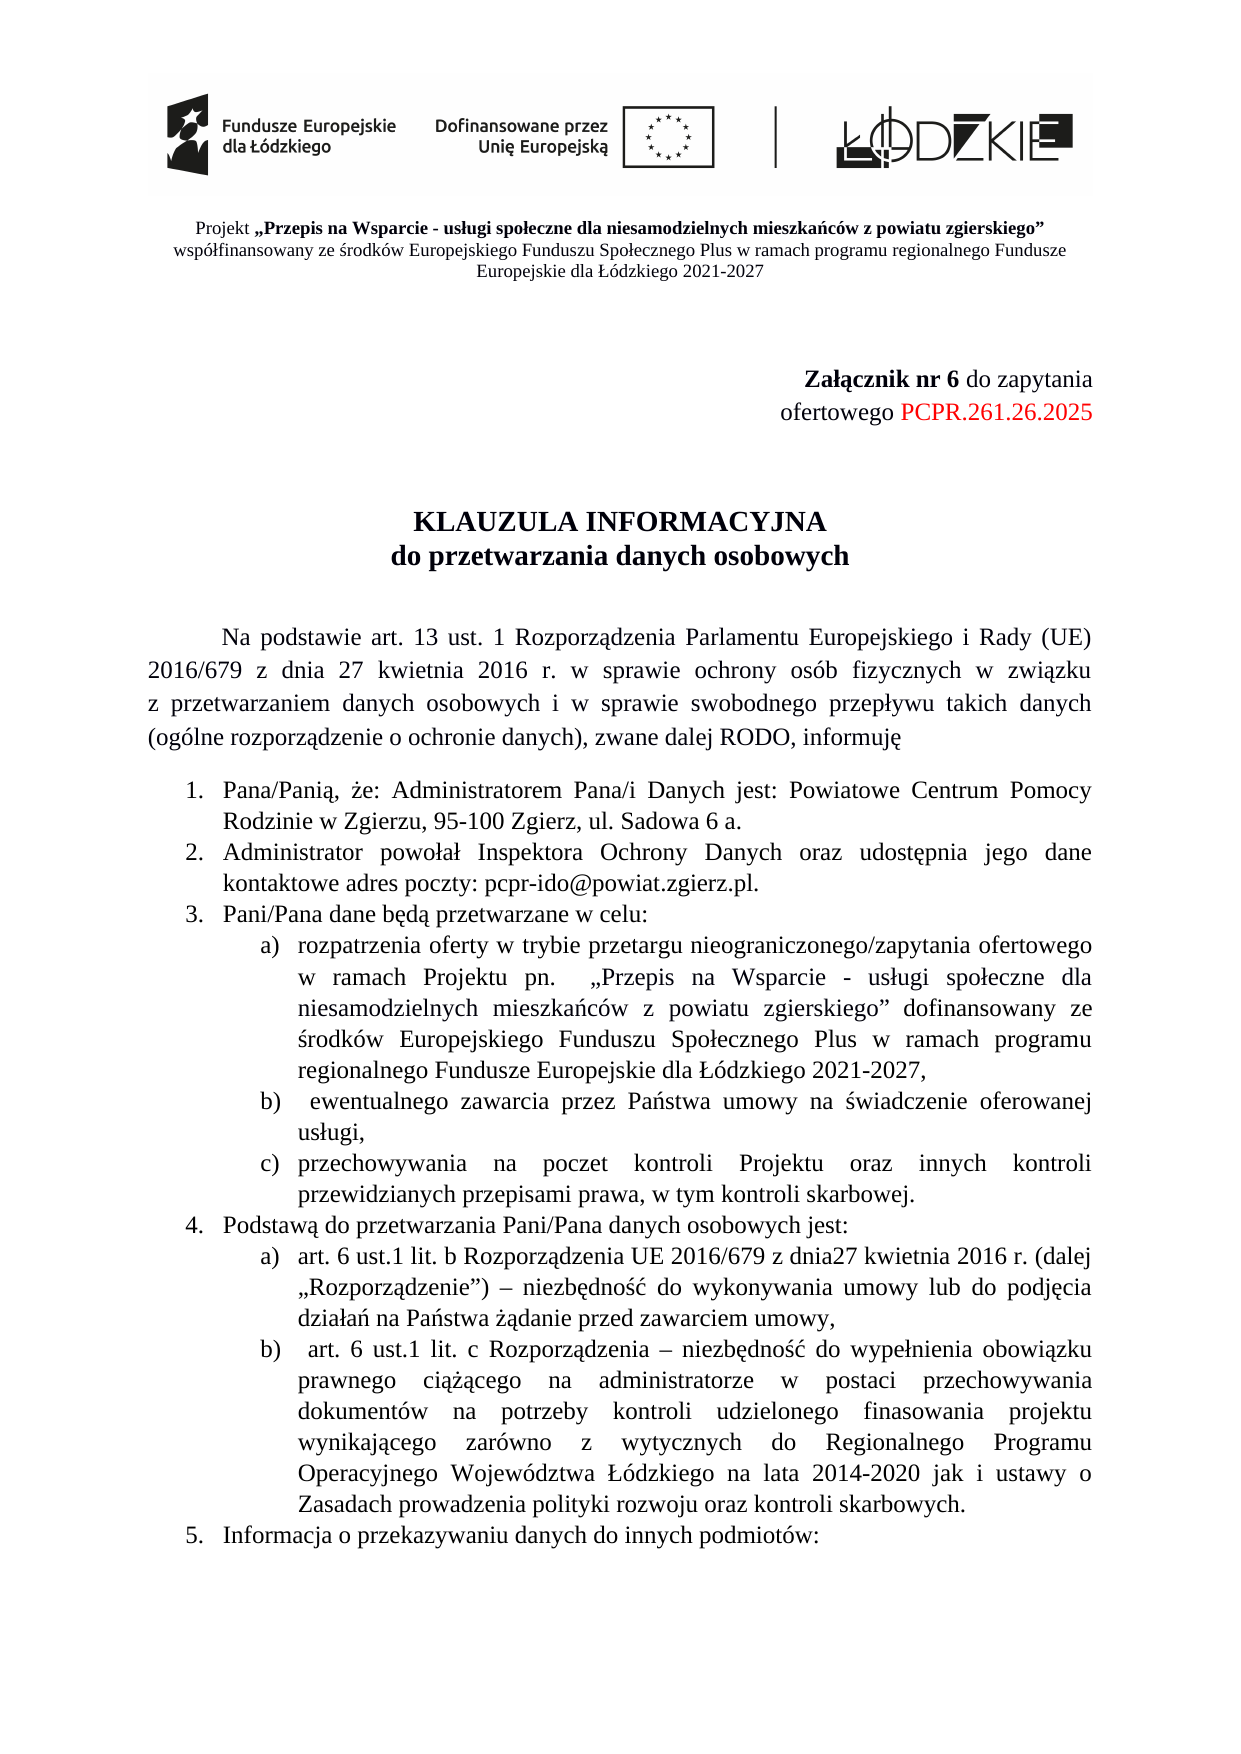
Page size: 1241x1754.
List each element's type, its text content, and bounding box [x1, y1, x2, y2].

list ewentualnego zawarcia przez Państwa umowy na świadczenie oferowanej usługi, [260, 1086, 1093, 1146]
list Informacja o przekazywaniu danych do innych podmiotów: [185, 1520, 1093, 1549]
text Na podstawie art. 13 ust. 1 Rozporządzenia Parlamentu Europejskiego i Rady (UE) 2016/679 z dnia 27 kwietnia 2016 r. w sprawie ochrony osób fizycznych w związku z przetwarzaniem danych osobowych i w sprawie swobodnego przepływu takich danych (ogólne rozporządzenie o ochronie danych), zwane dalej RODO, informuję [148, 622, 1093, 750]
list Administrator powołał Inspektora Ochrony Danych oraz udostępnia jego dane kontaktowe adres poczty: pcpr-ido@powiat.zgierz.pl. [185, 837, 1093, 897]
list Pana/Panią, że: Administratorem Pana/i Danych jest: Powiatowe Centrum Pomocy Rodzinie w Zgierzu, 95-100 Zgierz, ul. Sadowa 6 a. [185, 775, 1093, 835]
list przechowywania na poczet kontroli Projektu oraz innych kontroli przewidzianych przepisami prawa, w tym kontroli skarbowej. [260, 1148, 1093, 1208]
text do przetwarzania danych osobowych [148, 538, 1093, 571]
picture [147, 73, 1093, 196]
list art. 6 ust.1 lit. c Rozporządzenia – niezbędność do wypełnienia obowiązku prawnego ciążącego na administratorze w postaci przechowywania dokumentów na potrzeby kontroli udzielonego finasowania projektu wynikającego zarówno z wytycznych do Regionalnego Programu Operacyjnego Województwa Łódzkiego na lata 2014-2020 jak i ustawy o Zasadach prowadzenia polityki rozwoju oraz kontroli skarbowych. [260, 1334, 1093, 1518]
list Pani/Pana dane będą przetwarzane w celu: [185, 899, 1093, 928]
list Podstawą do przetwarzania Pani/Pana danych osobowych jest: [185, 1210, 1093, 1239]
text KLAUZULA INFORMACYJNA [148, 504, 1093, 538]
text Załącznik nr 6 do zapytania ofertowego PCPR.261.26.2025 [148, 364, 1093, 425]
list art. 6 ust.1 lit. b Rozporządzenia UE 2016/679 z dnia27 kwietnia 2016 r. (dalej „Rozporządzenie”) – niezbędność do wykonywania umowy lub do podjęcia działań na Państwa żądanie przed zawarciem umowy, [260, 1241, 1093, 1332]
list rozpatrzenia oferty w trybie przetargu nieograniczonego/zapytania ofertowego w ramach Projektu pn. „Przepis na Wsparcie - usługi społeczne dla niesamodzielnych mieszkańców z powiatu zgierskiego” dofinansowany ze środków Europejskiego Funduszu Społecznego Plus w ramach programu regionalnego Fundusze Europejskie dla Łódzkiego 2021-2027, [260, 931, 1093, 1083]
